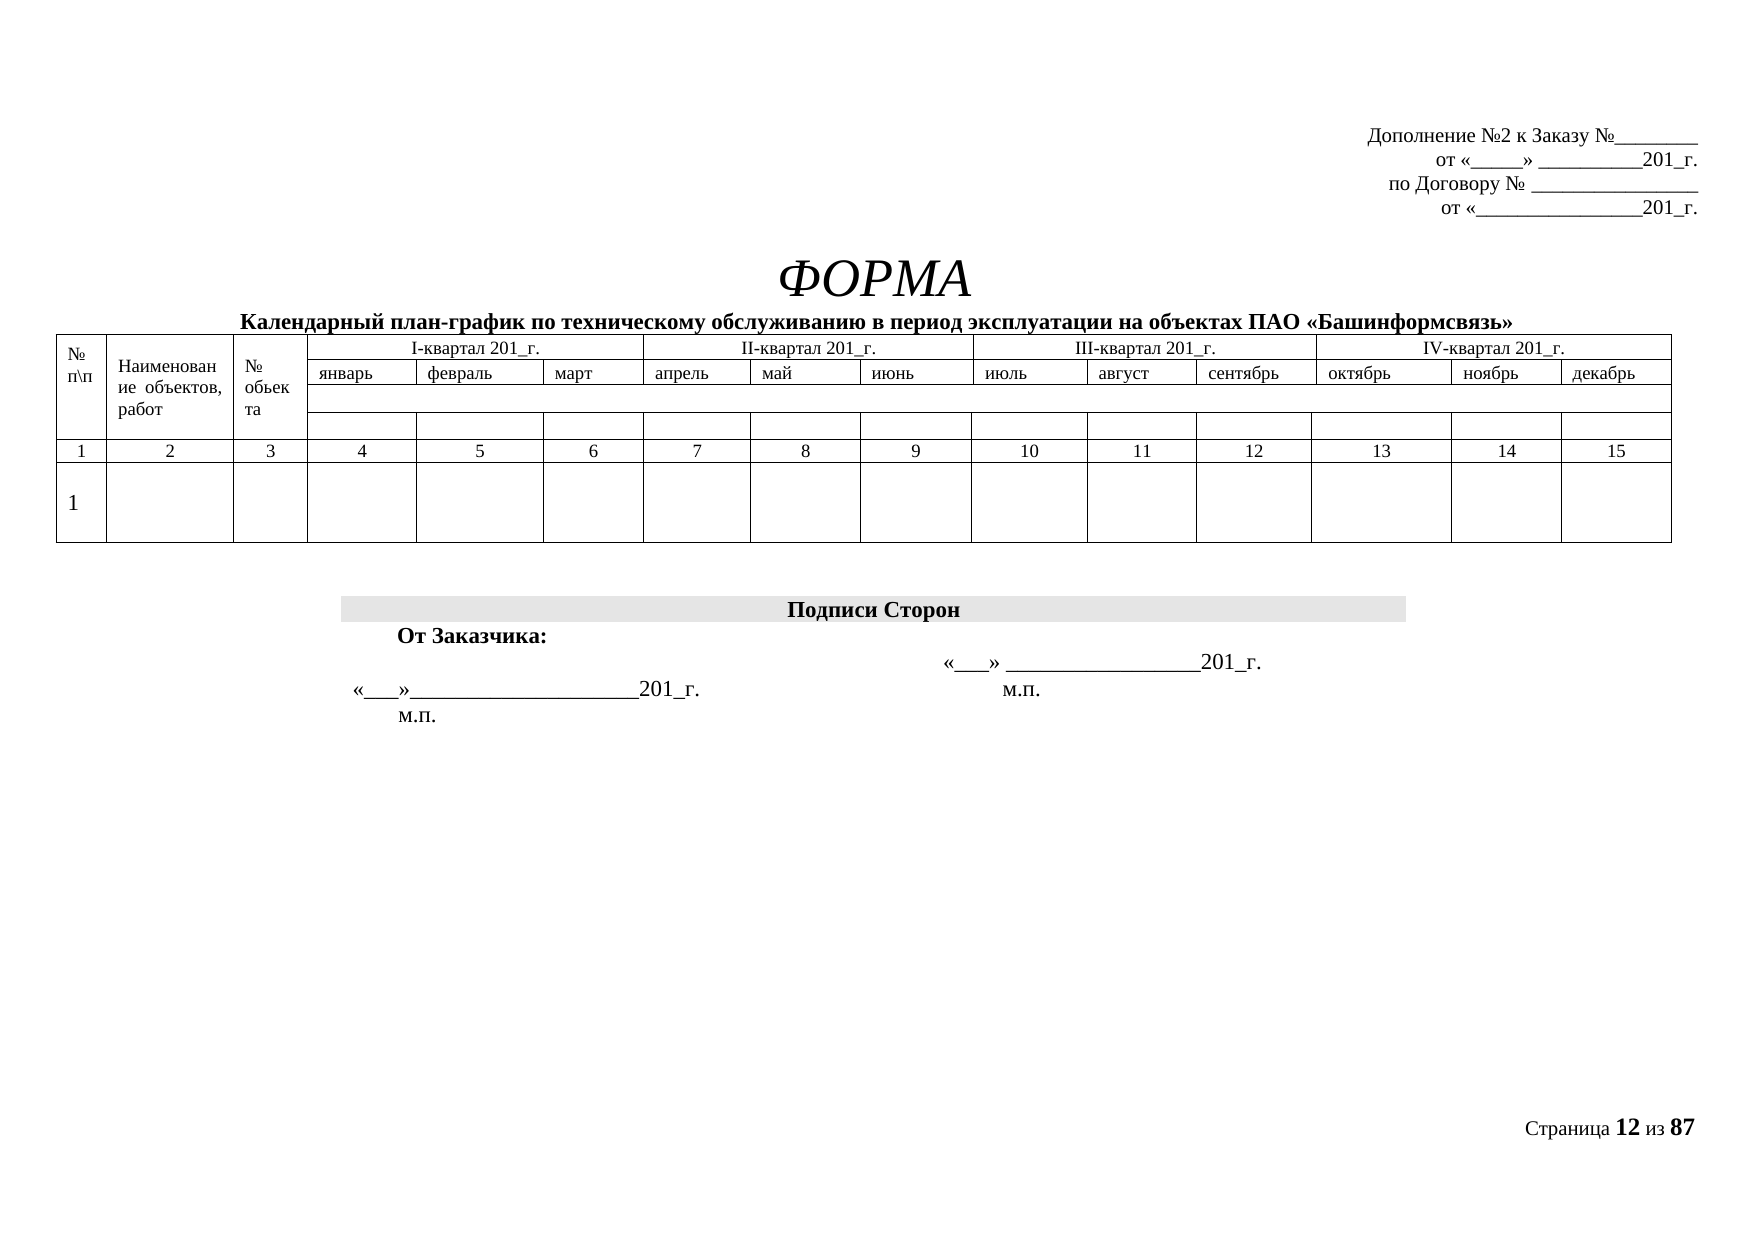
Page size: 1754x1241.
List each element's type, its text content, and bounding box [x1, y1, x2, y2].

table_cell [234, 463, 307, 542]
table_header II-квартал 201_г. [644, 335, 973, 359]
table_cell [751, 463, 860, 542]
text Календарный план-график по техническому обслуживанию в период эксплуатации на объектах ПАО «Башинформсвязь» [59, 308, 1695, 334]
text от «_____» __________201_г. [59, 147, 1698, 171]
table_cell 10 [972, 440, 1087, 462]
table_cell июнь [861, 360, 973, 384]
table_cell 9 [861, 440, 971, 462]
table_cell [1452, 413, 1561, 439]
text Дополнение №2 к Заказу №________ [59, 123, 1698, 147]
table_cell [1312, 413, 1451, 439]
table_cell [1088, 463, 1196, 542]
table_cell февраль [417, 360, 543, 384]
table_cell [544, 413, 643, 439]
table_cell ноябрь [1452, 360, 1561, 384]
table_cell [751, 413, 860, 439]
table_cell 5 [417, 440, 543, 462]
table_cell [644, 413, 750, 439]
table_cell август [1088, 360, 1196, 384]
table_header Подписи Сторон [341, 596, 1406, 622]
table_cell октябрь [1317, 360, 1451, 384]
table_cell 15 [1562, 440, 1671, 462]
table_cell [544, 463, 643, 542]
table_cell декабрь [1562, 360, 1671, 384]
table_cell март [544, 360, 643, 384]
table_cell [308, 385, 1671, 412]
table_cell 4 [308, 440, 416, 462]
table_cell 1 [57, 440, 106, 462]
table_header III-квартал 201_г. [974, 335, 1316, 359]
table_cell [644, 463, 750, 542]
table_cell 11 [1088, 440, 1196, 462]
table_cell 6 [544, 440, 643, 462]
table_cell [1312, 463, 1451, 542]
table_cell [1452, 463, 1561, 542]
table_cell «___» _________________201_г. м.п. [928, 622, 1416, 727]
table_cell 8 [751, 440, 860, 462]
table_cell [417, 413, 543, 439]
table_cell От Заказчика: «___»____________________201_г. м.п. [341, 622, 928, 727]
table_cell январь [308, 360, 416, 384]
table_cell 7 [644, 440, 750, 462]
table_cell 12 [1197, 440, 1311, 462]
table_cell [972, 463, 1087, 542]
table_cell [1197, 413, 1311, 439]
table_header I-квартал 201_г. [308, 335, 643, 359]
table_cell 3 [234, 440, 307, 462]
table_cell сентябрь [1197, 360, 1316, 384]
table_cell май [751, 360, 860, 384]
table_cell [861, 463, 971, 542]
table_cell [107, 463, 233, 542]
table_cell [1088, 413, 1196, 439]
text от «________________201_г. [59, 195, 1698, 219]
table_cell 14 [1452, 440, 1561, 462]
text по Договору № ________________ [59, 171, 1698, 195]
table_cell 13 [1312, 440, 1451, 462]
table_cell [308, 413, 416, 439]
table_cell июль [974, 360, 1087, 384]
table_header Наименование объектов, работ [107, 335, 233, 439]
table_cell [308, 463, 416, 542]
table_header IV-квартал 201_г. [1317, 335, 1671, 359]
table_cell 2 [107, 440, 233, 462]
table_cell [861, 413, 971, 439]
table_header № обьекта [234, 335, 307, 439]
table_cell 1 [57, 463, 106, 542]
table_cell апрель [644, 360, 750, 384]
table_header № п\п [57, 335, 106, 439]
table_cell [972, 413, 1087, 439]
table_cell [417, 463, 543, 542]
table_cell [1562, 413, 1671, 439]
table_cell [1562, 463, 1671, 542]
table_cell [1197, 463, 1311, 542]
text ФОРМА [59, 246, 1695, 308]
